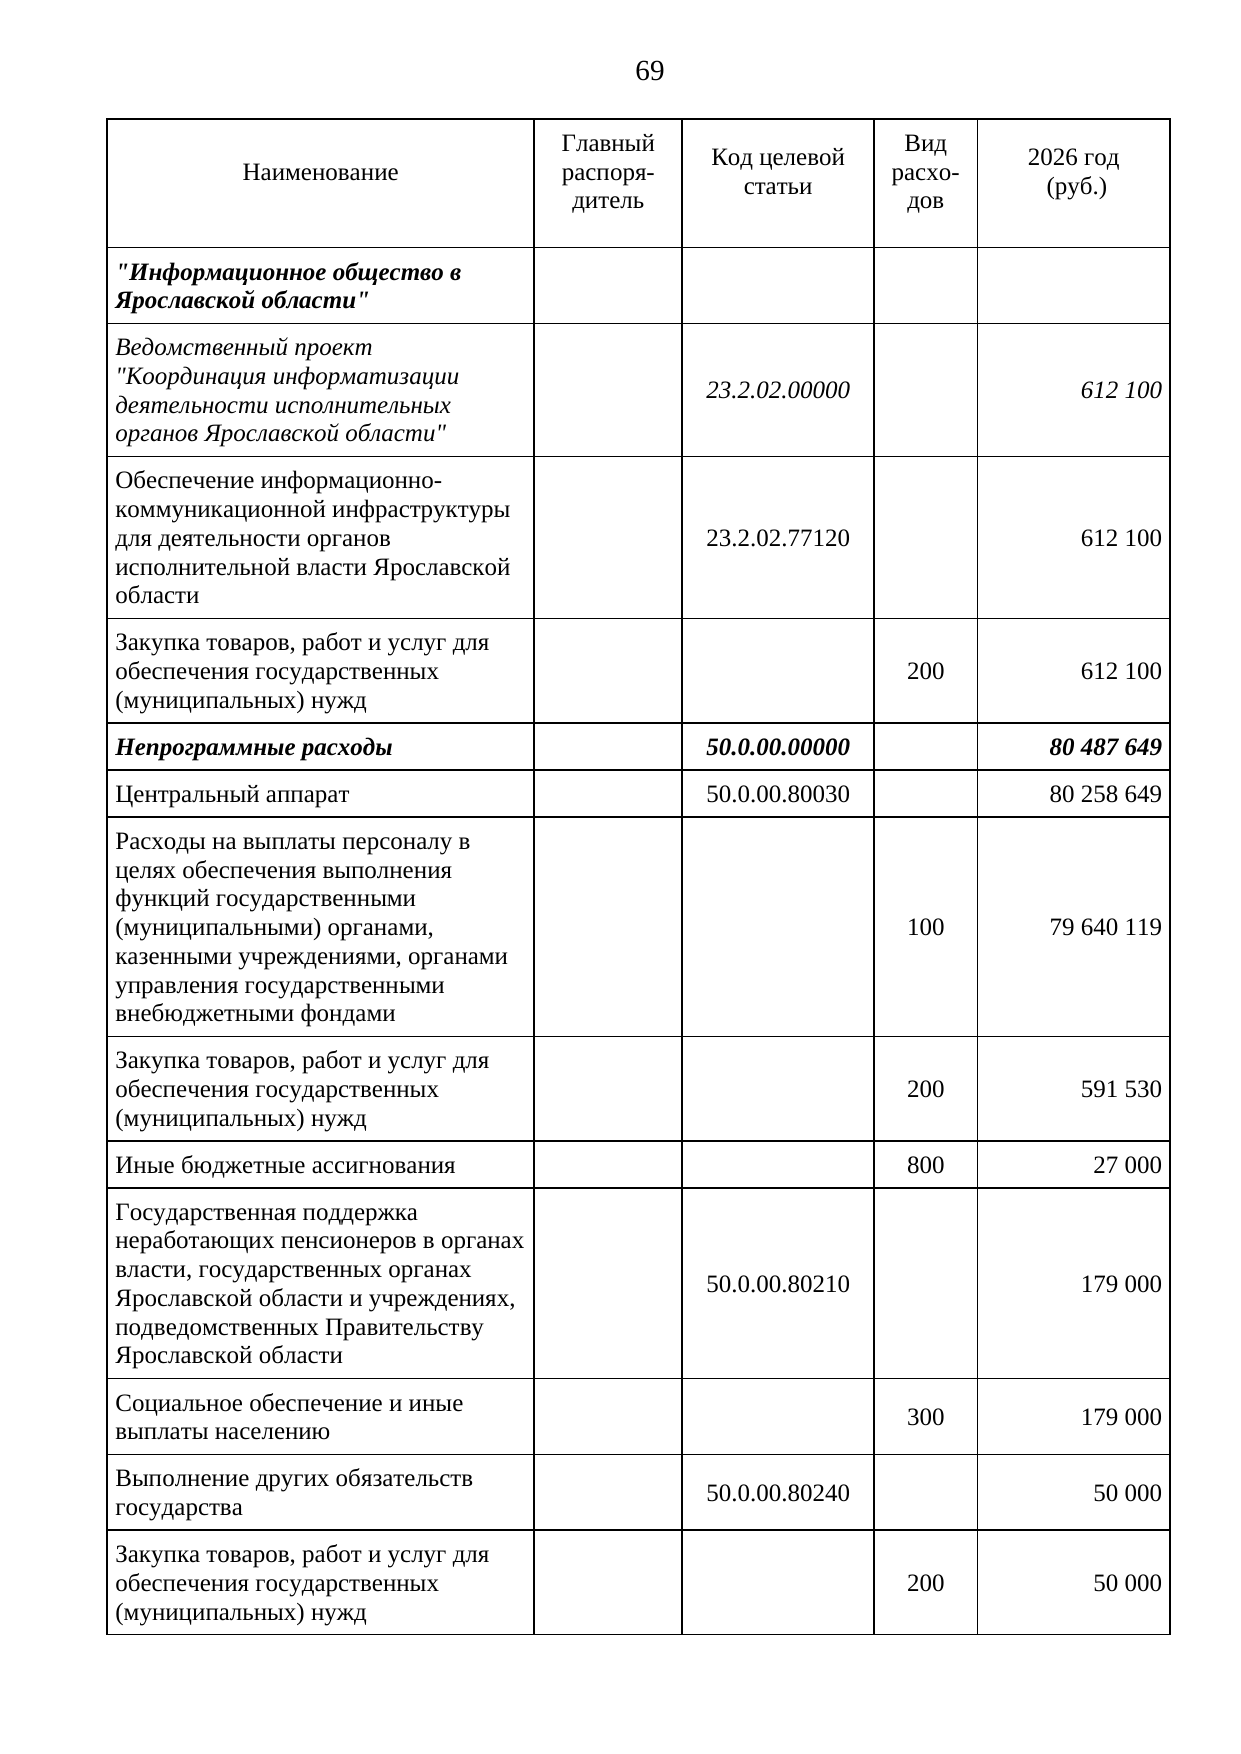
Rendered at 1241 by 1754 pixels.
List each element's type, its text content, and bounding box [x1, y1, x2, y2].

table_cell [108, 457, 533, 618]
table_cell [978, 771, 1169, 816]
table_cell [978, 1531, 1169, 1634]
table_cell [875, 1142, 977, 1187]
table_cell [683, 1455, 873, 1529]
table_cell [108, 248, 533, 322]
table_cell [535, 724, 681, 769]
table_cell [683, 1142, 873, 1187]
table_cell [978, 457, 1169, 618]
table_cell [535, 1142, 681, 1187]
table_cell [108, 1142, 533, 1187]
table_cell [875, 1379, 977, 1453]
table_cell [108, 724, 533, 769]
table_header 2026 год (руб.) [978, 120, 1169, 247]
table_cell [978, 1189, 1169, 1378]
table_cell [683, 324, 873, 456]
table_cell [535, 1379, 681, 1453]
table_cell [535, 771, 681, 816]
table_header Главный распоря-дитель [535, 120, 681, 247]
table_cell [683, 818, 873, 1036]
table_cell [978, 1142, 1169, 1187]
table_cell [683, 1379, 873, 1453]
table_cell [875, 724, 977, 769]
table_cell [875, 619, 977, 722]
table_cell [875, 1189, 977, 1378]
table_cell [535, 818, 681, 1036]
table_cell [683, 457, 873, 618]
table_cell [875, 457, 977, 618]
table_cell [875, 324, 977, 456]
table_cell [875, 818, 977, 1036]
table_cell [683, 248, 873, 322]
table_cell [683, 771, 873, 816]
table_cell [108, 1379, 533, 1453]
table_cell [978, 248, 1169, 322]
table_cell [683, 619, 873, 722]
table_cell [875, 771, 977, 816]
table_header Код целевой статьи [683, 120, 873, 247]
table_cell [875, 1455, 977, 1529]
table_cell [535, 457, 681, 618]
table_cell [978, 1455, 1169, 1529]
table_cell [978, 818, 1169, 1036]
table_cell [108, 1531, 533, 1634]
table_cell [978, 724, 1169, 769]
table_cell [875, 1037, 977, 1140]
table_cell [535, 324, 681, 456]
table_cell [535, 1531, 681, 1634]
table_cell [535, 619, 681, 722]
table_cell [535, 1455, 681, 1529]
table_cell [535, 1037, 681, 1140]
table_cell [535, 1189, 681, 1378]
table_header Вид расхо- дов [875, 120, 977, 247]
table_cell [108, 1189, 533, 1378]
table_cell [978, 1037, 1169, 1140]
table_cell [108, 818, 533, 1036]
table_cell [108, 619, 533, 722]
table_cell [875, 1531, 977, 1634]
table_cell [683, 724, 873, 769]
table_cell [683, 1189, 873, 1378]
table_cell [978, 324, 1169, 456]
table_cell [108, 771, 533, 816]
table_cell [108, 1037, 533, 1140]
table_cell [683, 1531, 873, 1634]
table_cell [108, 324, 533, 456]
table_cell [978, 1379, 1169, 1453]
table_header Наименование [108, 120, 533, 247]
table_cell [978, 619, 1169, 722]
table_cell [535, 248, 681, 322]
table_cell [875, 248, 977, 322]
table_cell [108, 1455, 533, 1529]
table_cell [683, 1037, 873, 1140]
